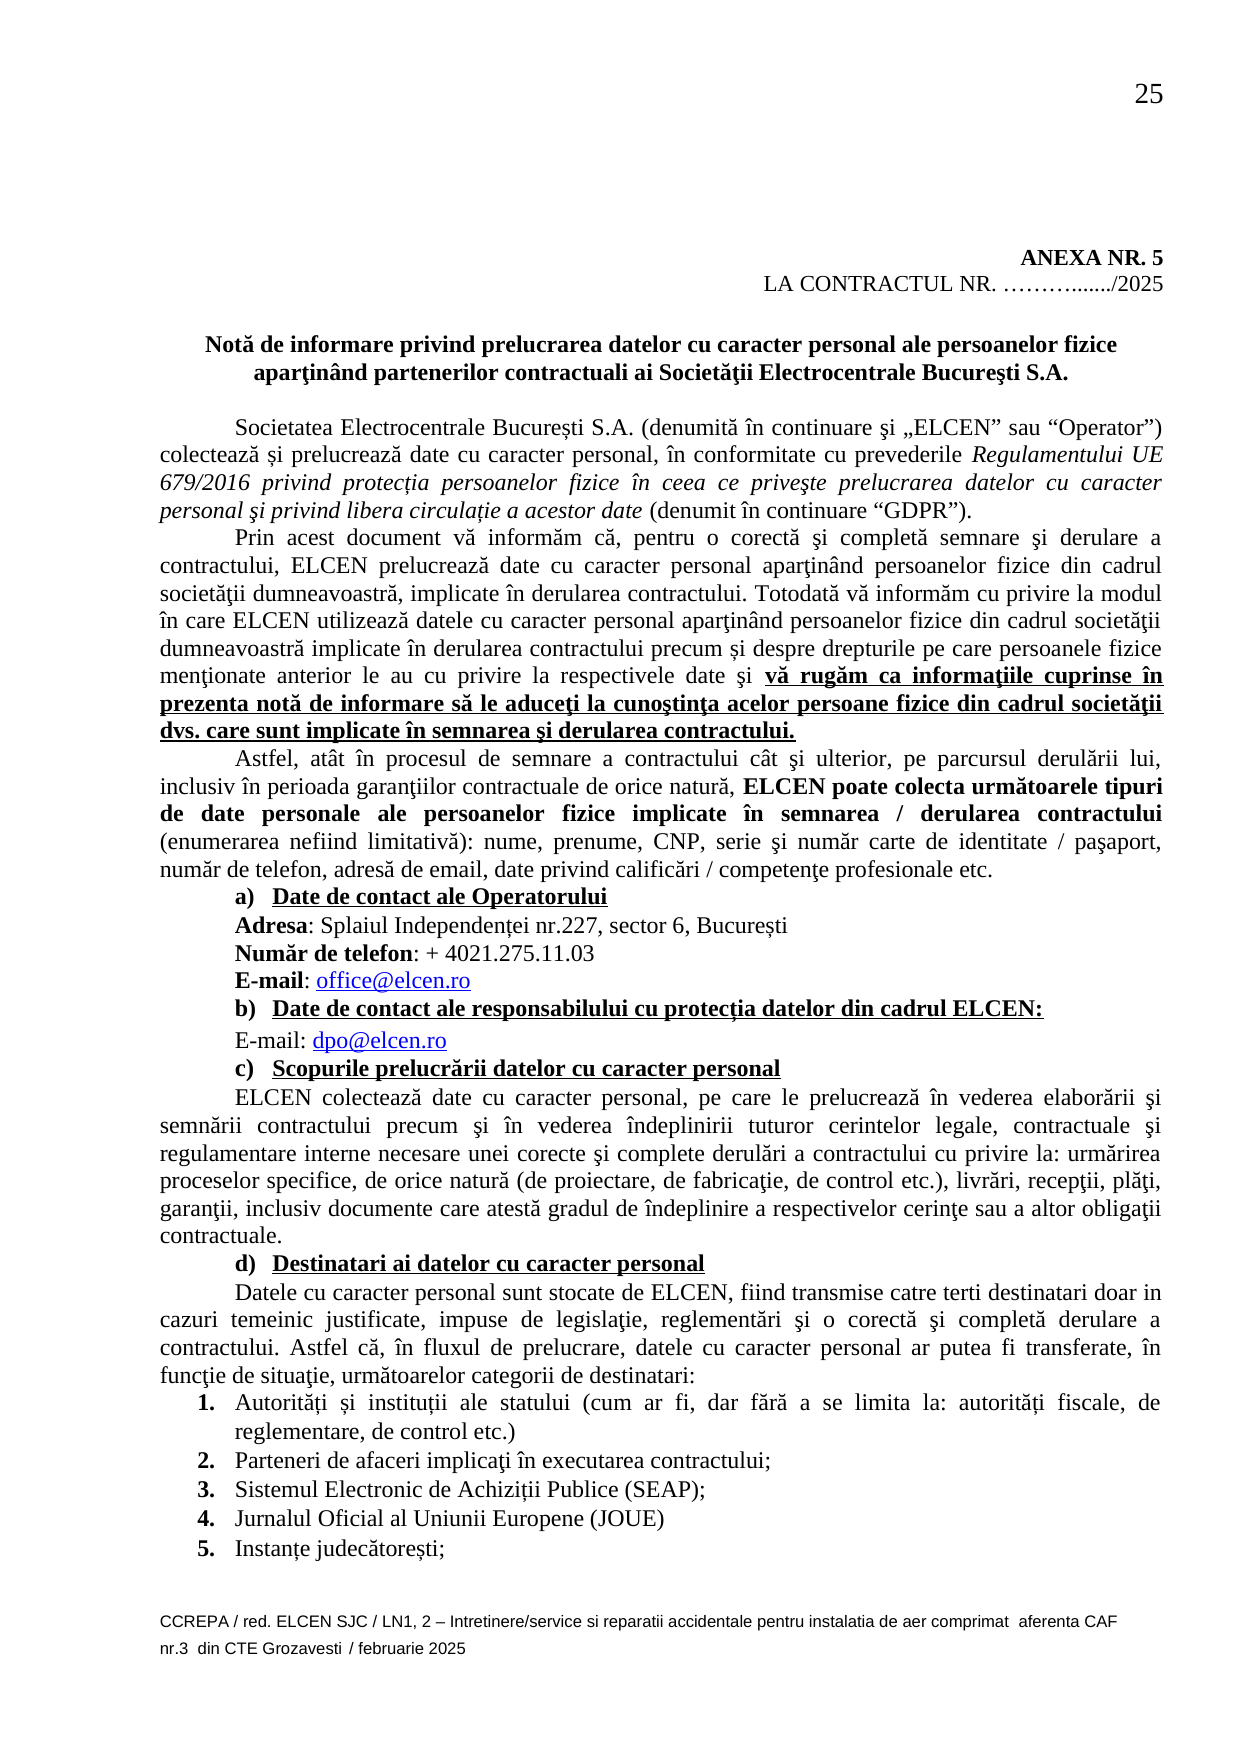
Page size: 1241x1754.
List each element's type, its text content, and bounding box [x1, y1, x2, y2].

list Jurnalul Oficial al Uniunii Europene (JOUE) [197, 1504, 1163, 1532]
text E-mail: office@elcen.ro [159, 966, 1163, 994]
text Societatea Electrocentrale București S.A. (denumită în continuare şi „ELCEN” sau “Operator”) colectează și prelucrează date cu caracter personal, în conformitate cu prevederile Regulamentului UE 679/2016 privind protecția persoanelor fizice în ceea ce priveşte prelucrarea datelor cu caracter personal şi privind libera circulație a acestor date (denumit în continuare “GDPR”). [159, 413, 1163, 523]
text E-mail: dpo@elcen.ro [159, 1026, 1163, 1053]
list Date de contact ale Operatorului [234, 882, 1163, 910]
text Astfel, atât în procesul de semnare a contractului cât şi ulterior, pe parcursul derulării lui, inclusiv în perioada garanţiilor contractuale de orice natură, ELCEN poate colecta următoarele tipuri de date personale ale persoanelor fizice implicate în semnarea / derularea contractului (enumerarea nefiind limitativă): nume, prenume, CNP, serie şi număr carte de identitate / paşaport, număr de telefon, adresă de email, date privind calificări / competenţe profesionale etc. [159, 744, 1163, 882]
list Destinatari ai datelor cu caracter personal [234, 1249, 1163, 1277]
text LA CONTRACTUL NR. ………......./2025 [159, 270, 1163, 297]
list Autorități și instituții ale statului (cum ar fi, dar fără a se limita la: autorități fiscale, de reglementare, de control etc.) [197, 1388, 1163, 1445]
text Număr de telefon: + 4021.275.11.03 [159, 939, 1163, 966]
list Scopurile prelucrării datelor cu caracter personal [234, 1053, 1163, 1082]
text Adresa: Splaiul Independenței nr.227, sector 6, București [159, 911, 1163, 939]
text ANExa nr. 5 [159, 244, 1163, 270]
text Notă de informare privind prelucrarea datelor cu caracter personal ale persoanelor fizice aparţinând partenerilor contractuali ai Societăţii Electrocentrale Bucureşti S.A. [159, 330, 1163, 385]
text Prin acest document vă informăm că, pentru o corectă şi completă semnare şi derulare a contractului, ELCEN prelucrează date cu caracter personal aparţinând persoanelor fizice din cadrul societăţii dumneavoastră, implicate în derularea contractului. Totodată vă informăm cu privire la modul în care ELCEN utilizează datele cu caracter personal aparţinând persoanelor fizice din cadrul societăţii dumneavoastră implicate în derularea contractului precum și despre drepturile pe care persoanele fizice menţionate anterior le au cu privire la respectivele date şi vă rugăm ca informaţiile cuprinse în prezenta notă de informare să le aduceţi la cunoştinţa acelor persoane fizice din cadrul societăţii dvs. care sunt implicate în semnarea şi derularea contractului. [159, 523, 1163, 713]
text ELCEN colectează date cu caracter personal, pe care le prelucrează în vederea elaborării şi semnării contractului precum şi în vederea îndeplinirii tuturor cerintelor legale, contractuale şi regulamentare interne necesare unei corecte şi complete derulări a contractului cu privire la: urmărirea proceselor specifice, de orice natură (de proiectare, de fabricaţie, de control etc.), livrări, recepţii, plăţi, garanţii, inclusiv documente care atestă gradul de îndeplinire a respectivelor cerinţe sau a altor obligaţii contractuale. [159, 1083, 1163, 1249]
list Instanțe judecătorești; [197, 1533, 1163, 1561]
list Sistemul Electronic de Achiziții Publice (SEAP); [197, 1475, 1163, 1503]
list Date de contact ale responsabilului cu protecția datelor din cadrul ELCEN: [234, 994, 1229, 1022]
list Parteneri de afaceri implicaţi în executarea contractului; [197, 1446, 1163, 1474]
text Datele cu caracter personal sunt stocate de ELCEN, fiind transmise catre terti destinatari doar in cazuri temeinic justificate, impuse de legislaţie, reglementări şi o corectă şi completă derulare a contractului. Astfel că, în fluxul de prelucrare, datele cu caracter personal ar putea fi transferate, în funcţie de situaţie, următoarelor categorii de destinatari: [159, 1278, 1163, 1388]
